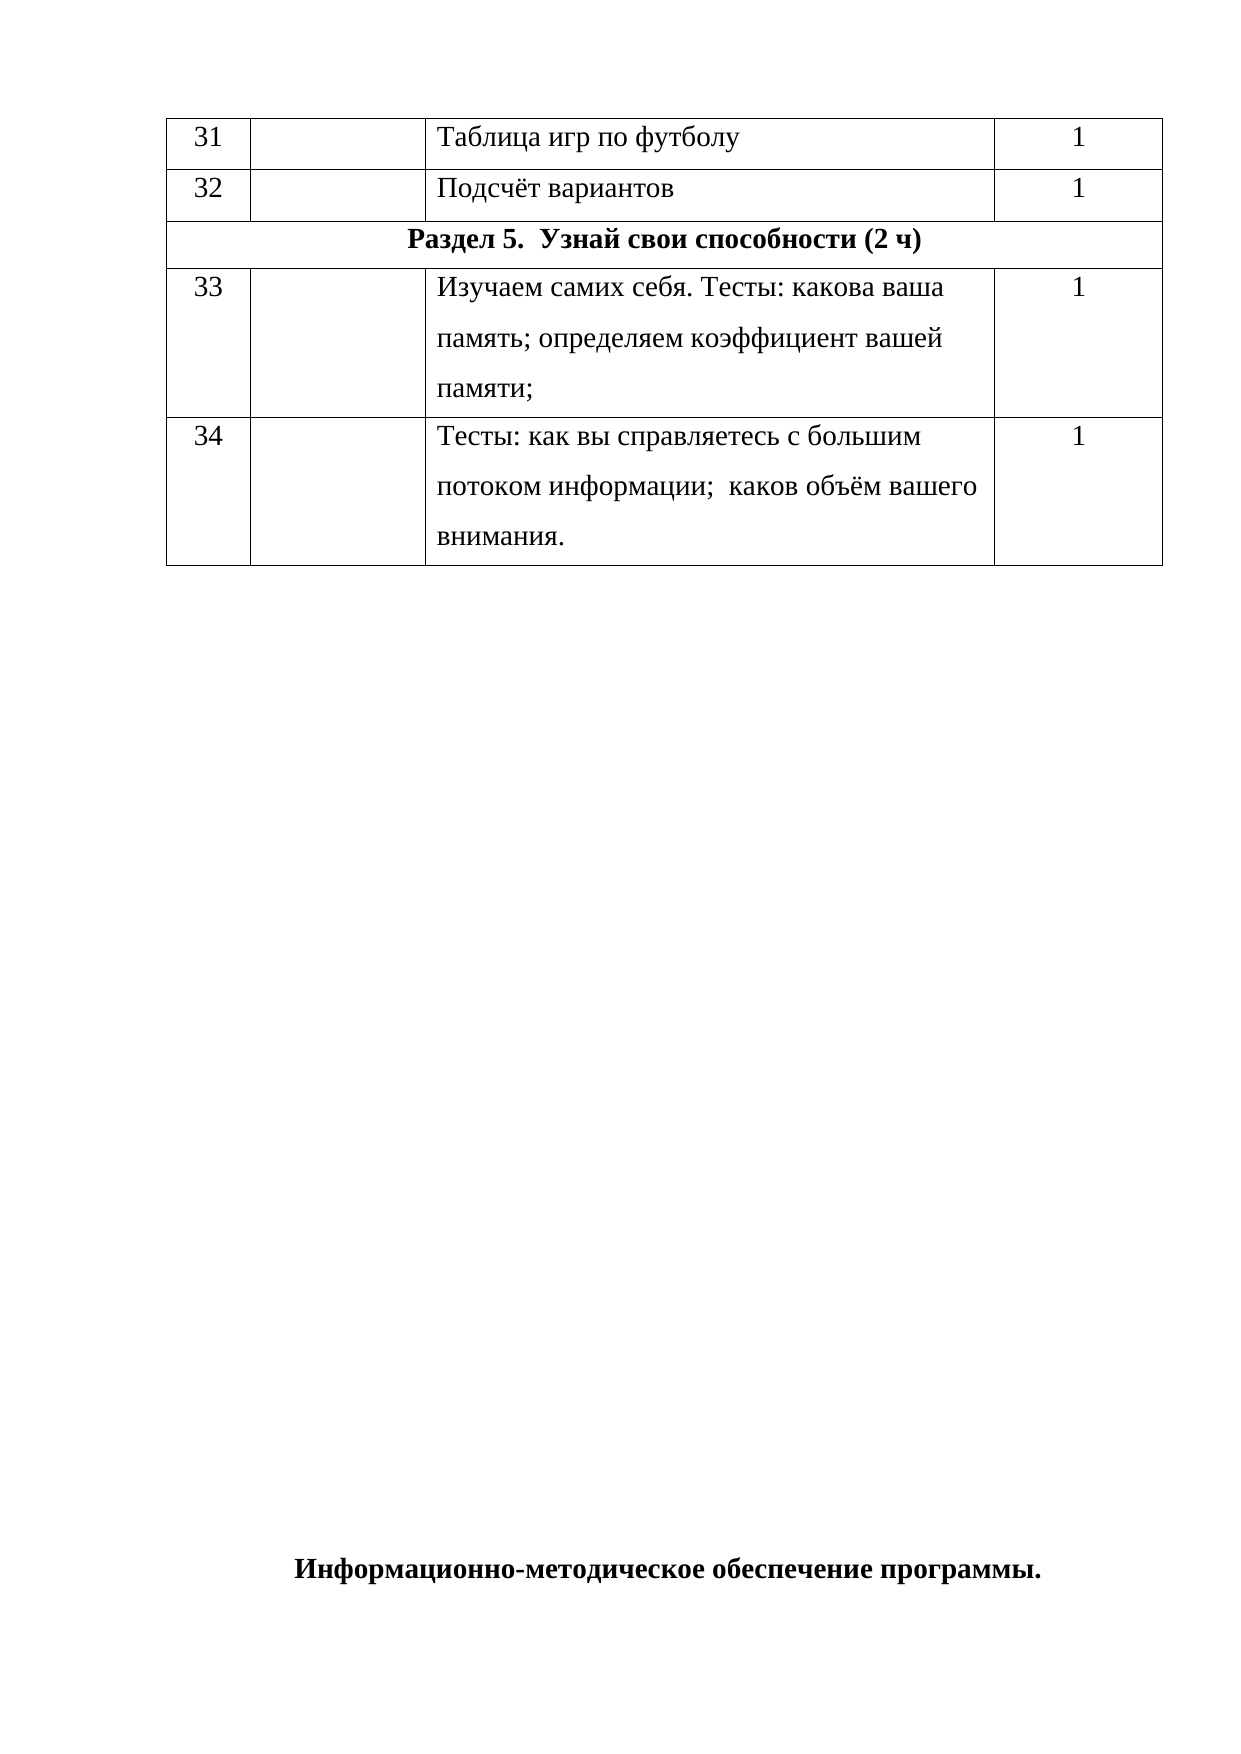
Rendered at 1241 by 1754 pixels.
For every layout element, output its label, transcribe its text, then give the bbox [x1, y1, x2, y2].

text Информационно-методическое обеспечение программы. [177, 1551, 1152, 1585]
table_cell 1 [995, 418, 1162, 565]
table_cell Таблица игр по футболу [426, 119, 994, 169]
table_cell 34 [167, 418, 250, 565]
table_cell 1 [995, 170, 1162, 221]
table_cell Раздел 5. Узнай свои способности (2 ч) [167, 222, 1162, 268]
table_cell 1 [995, 119, 1162, 169]
table_cell Подсчёт вариантов [426, 170, 994, 221]
table_cell [251, 269, 425, 417]
table_cell 32 [167, 170, 250, 221]
table_cell Тесты: как вы справляетесь с большим потоком информации; каков объём вашего внимания. [426, 418, 994, 565]
table_cell 33 [167, 269, 250, 417]
table_cell [251, 170, 425, 221]
table_cell [251, 418, 425, 565]
table_cell [251, 119, 425, 169]
table_cell Изучаем самих себя. Тесты: какова ваша память; определяем коэффициент вашей памяти; [426, 269, 994, 417]
table_cell 1 [995, 269, 1162, 417]
table_cell 31 [167, 119, 250, 169]
